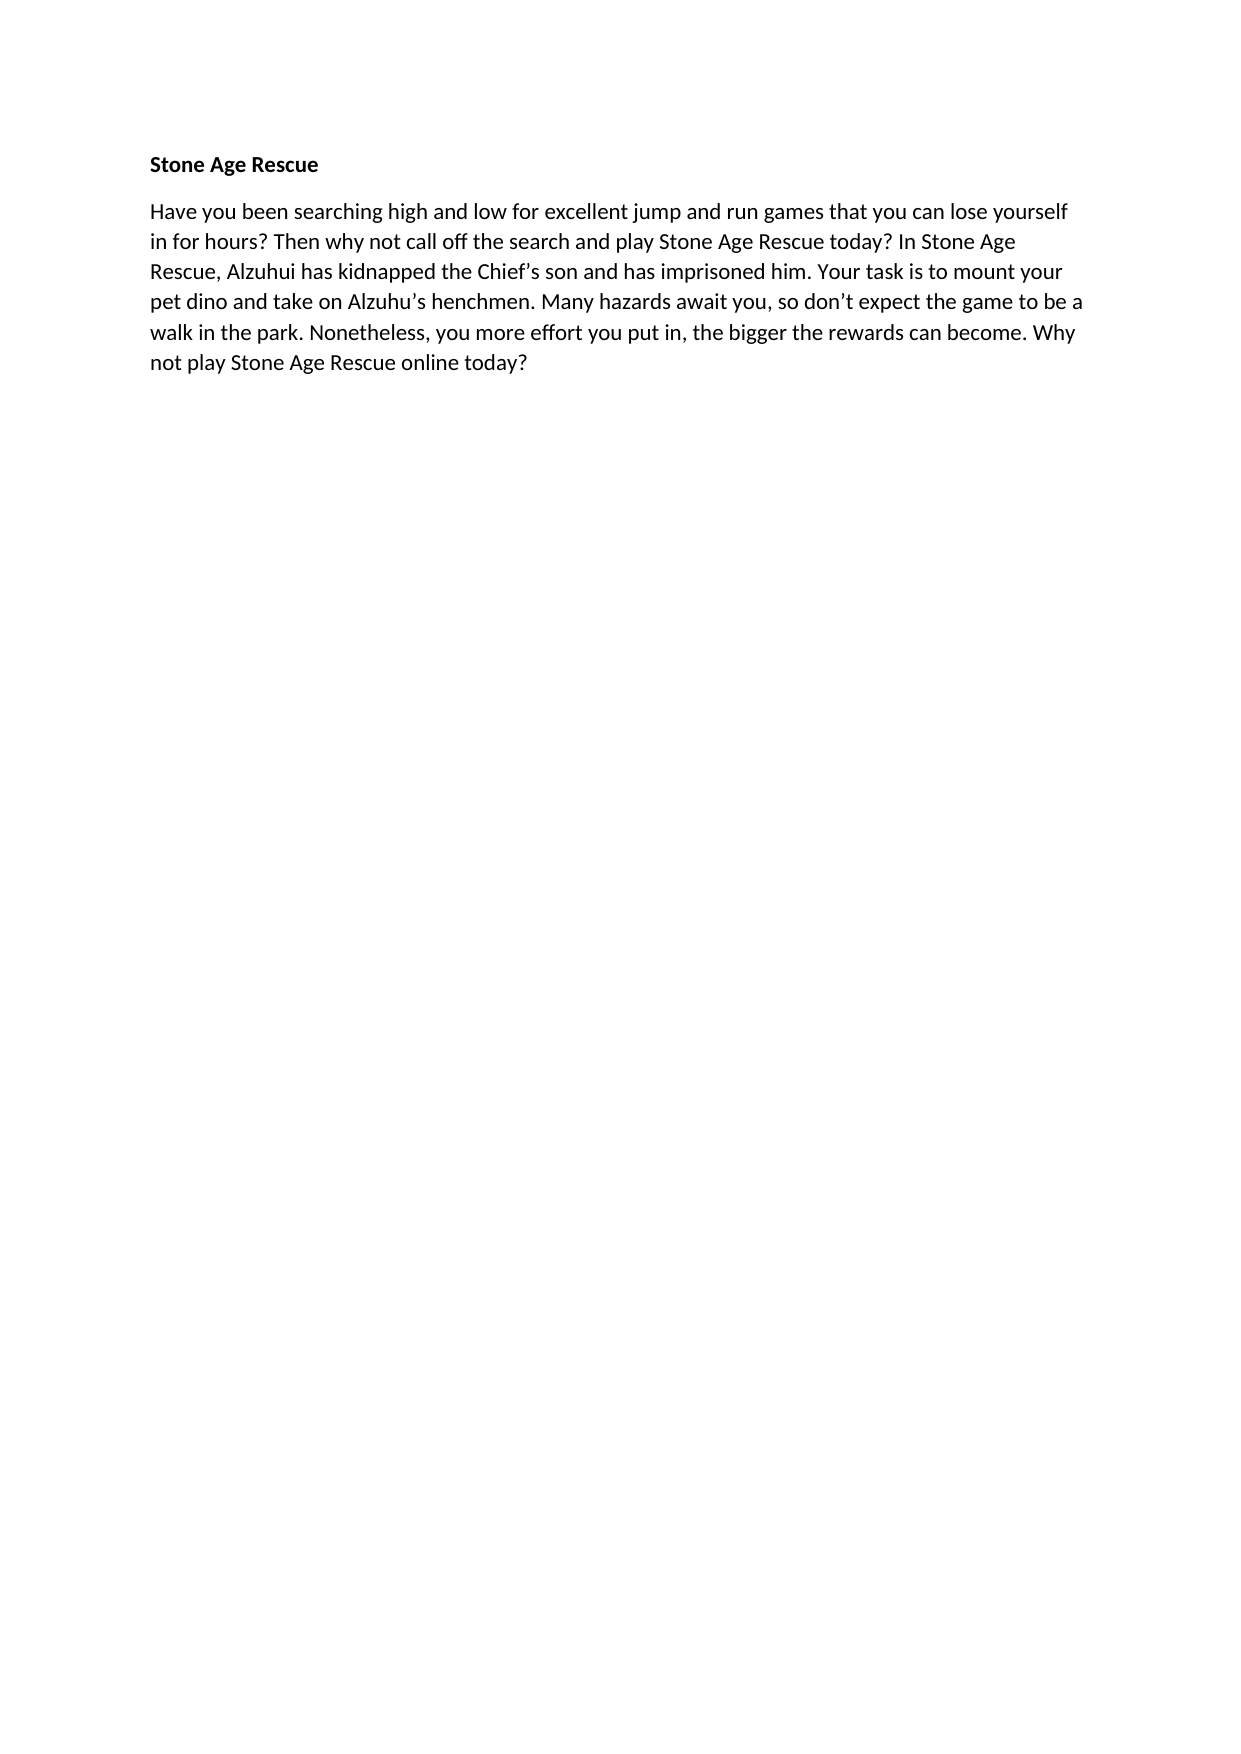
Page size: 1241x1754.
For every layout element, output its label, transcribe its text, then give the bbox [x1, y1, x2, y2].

text Have you been searching high and low for excellent jump and run games that you can lose yourself in for hours? Then why not call off the search and play Stone Age Rescue today? In Stone Age Rescue, Alzuhui has kidnapped the Chief’s son and has imprisoned him. Your task is to mount your pet dino and take on Alzuhu’s henchmen. Many hazards await you, so don’t expect the game to be a walk in the park. Nonetheless, you more effort you put in, the bigger the rewards can become. Why not play Stone Age Rescue online today? [150, 197, 1090, 376]
text Stone Age Rescue [150, 150, 1090, 178]
